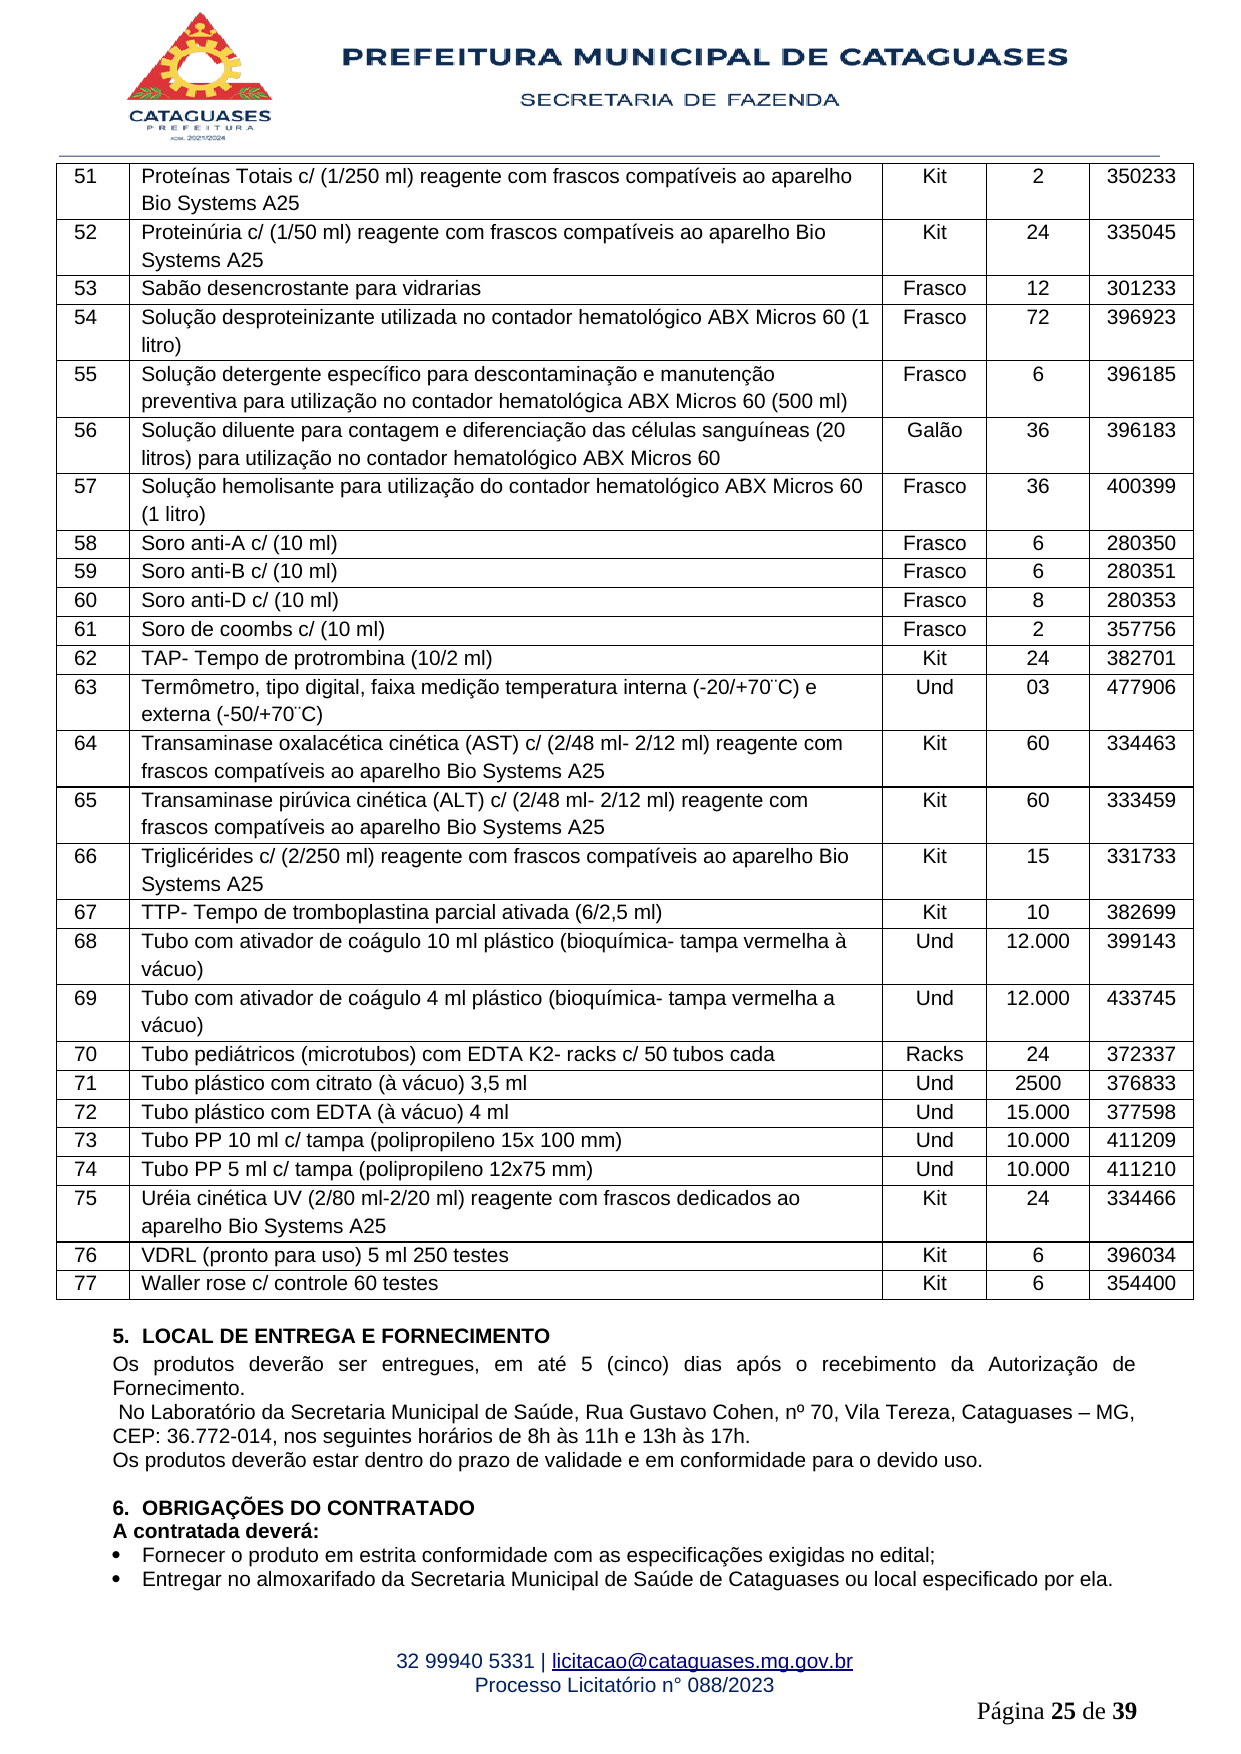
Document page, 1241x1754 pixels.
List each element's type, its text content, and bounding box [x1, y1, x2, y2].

table_cell 377598 [1090, 1100, 1193, 1127]
table_cell 334466 [1090, 1186, 1193, 1241]
table_cell [57, 361, 129, 417]
table_cell Solução detergente específico para descontaminação e manutenção preventiva para utilização no contador hematológica ABX Micros 60 (500 ml) [130, 361, 882, 417]
table_cell Galão [883, 418, 986, 473]
table_cell Transaminase pirúvica cinética (ALT) c/ (2/48 ml- 2/12 ml) reagente com frascos compatíveis ao aparelho Bio Systems A25 [130, 788, 882, 843]
table_cell 354400 [1090, 1271, 1193, 1299]
table_cell [57, 305, 129, 360]
table_cell 6 [987, 1243, 1089, 1270]
table_cell Solução diluente para contagem e diferenciação das células sanguíneas (20 litros) para utilização no contador hematológico ABX Micros 60 [130, 418, 882, 473]
table_cell [57, 929, 129, 984]
table_cell Kit [883, 164, 986, 219]
table_cell [57, 1071, 129, 1098]
text Os produtos deverão estar dentro do prazo de validade e em conformidade para o devido uso. [112, 1447, 1137, 1471]
table_cell 60 [987, 731, 1089, 786]
table_cell Soro anti-B c/ (10 ml) [130, 559, 882, 587]
table_cell 411210 [1090, 1157, 1193, 1185]
table_cell 60 [987, 788, 1089, 843]
table_cell [57, 1271, 129, 1299]
table_cell Proteinúria c/ (1/50 ml) reagente com frascos compatíveis ao aparelho Bio Systems A25 [130, 220, 882, 275]
table_cell Und [883, 1071, 986, 1098]
table_cell 12 [987, 276, 1089, 304]
list Fornecer o produto em estrita conformidade com as especificações exigidas no edital; [112, 1543, 1137, 1567]
table_cell Tubo plástico com citrato (à vácuo) 3,5 ml [130, 1071, 882, 1098]
table_cell Kit [883, 646, 986, 674]
table_cell 15.000 [987, 1100, 1089, 1127]
table_cell 6 [987, 1271, 1089, 1299]
table_cell Kit [883, 788, 986, 843]
table_cell 333459 [1090, 788, 1193, 843]
table_cell [57, 1042, 129, 1069]
table_cell [57, 1157, 129, 1185]
table_cell 24 [987, 1042, 1089, 1069]
table_cell [57, 788, 129, 843]
table_cell Frasco [883, 474, 986, 529]
table_cell [57, 220, 129, 275]
table_cell 8 [987, 588, 1089, 616]
table_cell Frasco [883, 559, 986, 587]
table_cell 24 [987, 1186, 1089, 1241]
table_cell Und [883, 985, 986, 1041]
table_cell 36 [987, 418, 1089, 473]
table_cell [57, 617, 129, 645]
list Entregar no almoxarifado da Secretaria Municipal de Saúde de Cataguases ou local especificado por ela. [112, 1567, 1137, 1591]
table_cell 334463 [1090, 731, 1193, 786]
table_cell 03 [987, 675, 1089, 730]
text No Laboratório da Secretaria Municipal de Saúde, Rua Gustavo Cohen, nº 70, Vila Tereza, Cataguases – MG, CEP: 36.772-014, nos seguintes horários de 8h às 11h e 13h às 17h. [112, 1399, 1137, 1447]
table_cell Soro anti-D c/ (10 ml) [130, 588, 882, 616]
table_cell 12.000 [987, 929, 1089, 984]
table_cell Kit [883, 1243, 986, 1270]
table_cell Und [883, 929, 986, 984]
table_cell Kit [883, 731, 986, 786]
table_cell Kit [883, 844, 986, 899]
table_cell 280350 [1090, 531, 1193, 558]
text A contratada deverá: [112, 1519, 1137, 1543]
table_cell [57, 531, 129, 558]
table_cell [57, 731, 129, 786]
table_cell Kit [883, 1186, 986, 1241]
table_cell [57, 985, 129, 1041]
table_cell Termômetro, tipo digital, faixa medição temperatura interna (-20/+70¨C) e externa (-50/+70¨C) [130, 675, 882, 730]
table_cell 6 [987, 531, 1089, 558]
table_cell 301233 [1090, 276, 1193, 304]
table_cell [57, 276, 129, 304]
table_cell 433745 [1090, 985, 1193, 1041]
table_cell Frasco [883, 531, 986, 558]
table_cell [57, 1100, 129, 1127]
table_cell Soro de coombs c/ (10 ml) [130, 617, 882, 645]
table_cell Sabão desencrostante para vidrarias [130, 276, 882, 304]
table_cell Uréia cinética UV (2/80 ml-2/20 ml) reagente com frascos dedicados ao aparelho Bio Systems A25 [130, 1186, 882, 1241]
table_cell 372337 [1090, 1042, 1193, 1069]
table_cell Tubo pediátricos (microtubos) com EDTA K2- racks c/ 50 tubos cada [130, 1042, 882, 1069]
table_cell [57, 559, 129, 587]
table_cell Soro anti-A c/ (10 ml) [130, 531, 882, 558]
list OBRIGAÇÕES DO CONTRATADO [112, 1495, 1137, 1519]
table_cell 477906 [1090, 675, 1193, 730]
table_cell Tubo PP 5 ml c/ tampa (polipropileno 12x75 mm) [130, 1157, 882, 1185]
table_cell 24 [987, 646, 1089, 674]
table_cell Triglicérides c/ (2/250 ml) reagente com frascos compatíveis ao aparelho Bio Systems A25 [130, 844, 882, 899]
table_cell Frasco [883, 588, 986, 616]
table_cell Kit [883, 900, 986, 928]
table_cell Frasco [883, 305, 986, 360]
table_cell Tubo com ativador de coágulo 4 ml plástico (bioquímica- tampa vermelha a vácuo) [130, 985, 882, 1041]
table_cell 382699 [1090, 900, 1193, 928]
table_cell 396185 [1090, 361, 1193, 417]
table_cell Und [883, 1157, 986, 1185]
table_cell [57, 844, 129, 899]
table_cell 36 [987, 474, 1089, 529]
table_cell 357756 [1090, 617, 1193, 645]
table_cell 396923 [1090, 305, 1193, 360]
table_cell TAP- Tempo de protrombina (10/2 ml) [130, 646, 882, 674]
table_cell [57, 1128, 129, 1156]
table_cell 335045 [1090, 220, 1193, 275]
table_cell [57, 1186, 129, 1241]
table_cell Frasco [883, 276, 986, 304]
text Os produtos deverão ser entregues, em até 5 (cinco) dias após o recebimento da Autorização de Fornecimento. [112, 1352, 1137, 1399]
table_cell [57, 164, 129, 219]
table_cell [57, 675, 129, 730]
table_cell Proteínas Totais c/ (1/250 ml) reagente com frascos compatíveis ao aparelho Bio Systems A25 [130, 164, 882, 219]
table_cell Und [883, 1100, 986, 1127]
table_cell Tubo com ativador de coágulo 10 ml plástico (bioquímica- tampa vermelha à vácuo) [130, 929, 882, 984]
table_cell 24 [987, 220, 1089, 275]
table_cell 10 [987, 900, 1089, 928]
table_cell 6 [987, 559, 1089, 587]
table_cell 15 [987, 844, 1089, 899]
table_cell Kit [883, 220, 986, 275]
table_cell Und [883, 1128, 986, 1156]
table_cell TTP- Tempo de tromboplastina parcial ativada (6/2,5 ml) [130, 900, 882, 928]
table_cell [57, 418, 129, 473]
table_cell Racks [883, 1042, 986, 1069]
table_cell 399143 [1090, 929, 1193, 984]
list LOCAL DE ENTREGA E FORNECIMENTO [112, 1324, 1137, 1348]
table_cell 376833 [1090, 1071, 1193, 1098]
table_cell VDRL (pronto para uso) 5 ml 250 testes [130, 1243, 882, 1270]
table_cell 2500 [987, 1071, 1089, 1098]
table_cell [57, 588, 129, 616]
table_cell 2 [987, 617, 1089, 645]
table_cell Tubo plástico com EDTA (à vácuo) 4 ml [130, 1100, 882, 1127]
table_cell 10.000 [987, 1157, 1089, 1185]
table_cell 12.000 [987, 985, 1089, 1041]
table_cell 382701 [1090, 646, 1193, 674]
table_cell Transaminase oxalacética cinética (AST) c/ (2/48 ml- 2/12 ml) reagente com frascos compatíveis ao aparelho Bio Systems A25 [130, 731, 882, 786]
table_cell 280353 [1090, 588, 1193, 616]
table_cell Frasco [883, 617, 986, 645]
table_cell 396034 [1090, 1243, 1193, 1270]
table_cell [57, 646, 129, 674]
table_cell 10.000 [987, 1128, 1089, 1156]
table_cell 400399 [1090, 474, 1193, 529]
table_cell Waller rose c/ controle 60 testes [130, 1271, 882, 1299]
table_cell Solução hemolisante para utilização do contador hematológico ABX Micros 60 (1 litro) [130, 474, 882, 529]
table_cell 72 [987, 305, 1089, 360]
table_cell Frasco [883, 361, 986, 417]
table_cell 350233 [1090, 164, 1193, 219]
table_cell 411209 [1090, 1128, 1193, 1156]
table_cell [57, 900, 129, 928]
table_cell [57, 474, 129, 529]
table_cell 280351 [1090, 559, 1193, 587]
table_cell Tubo PP 10 ml c/ tampa (polipropileno 15x 100 mm) [130, 1128, 882, 1156]
table_cell Und [883, 675, 986, 730]
table_cell Solução desproteinizante utilizada no contador hematológico ABX Micros 60 (1 litro) [130, 305, 882, 360]
table_cell [57, 1243, 129, 1270]
table_cell 2 [987, 164, 1089, 219]
picture [59, 0, 1160, 163]
table_cell 6 [987, 361, 1089, 417]
table_cell Kit [883, 1271, 986, 1299]
table_cell 396183 [1090, 418, 1193, 473]
table_cell 331733 [1090, 844, 1193, 899]
